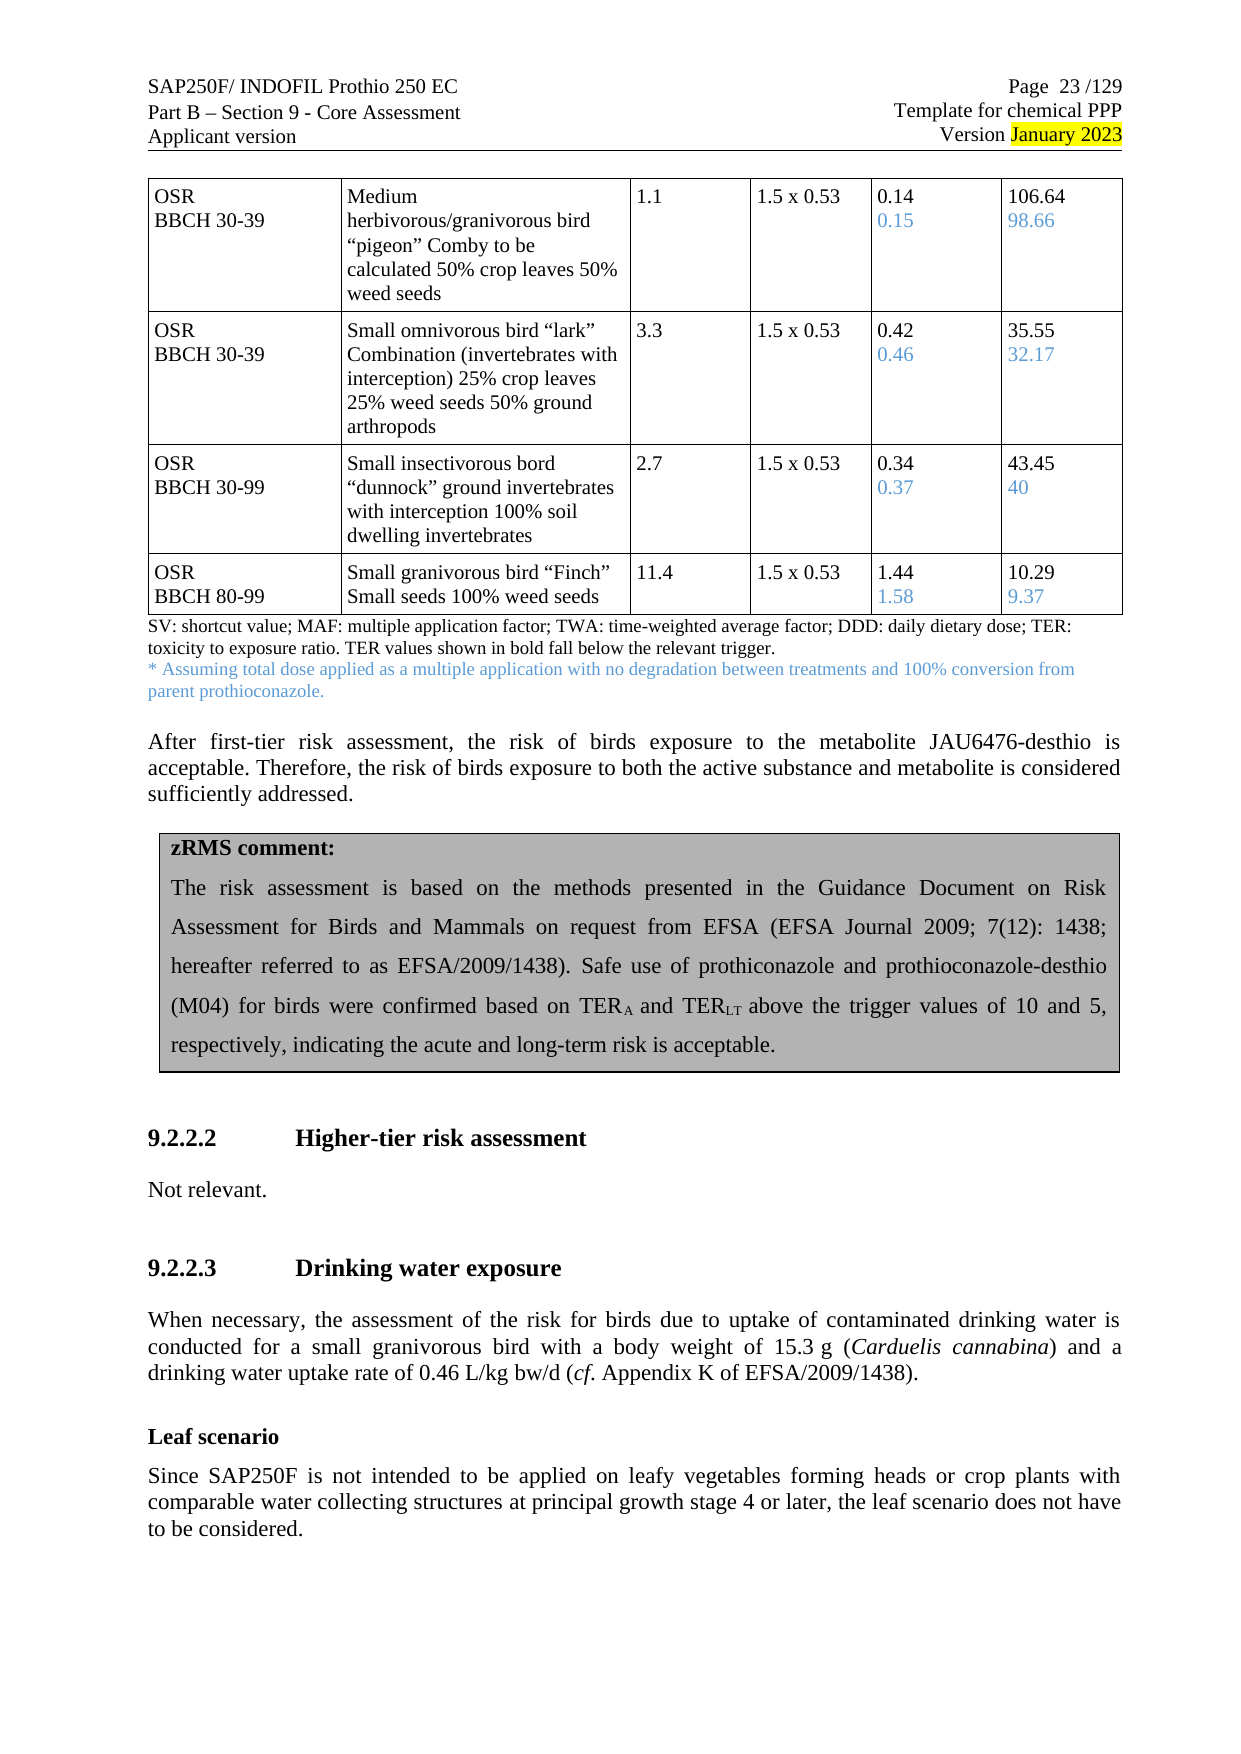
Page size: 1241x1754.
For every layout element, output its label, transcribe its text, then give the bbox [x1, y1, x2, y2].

subtitle Higher-tier risk assessment [148, 1123, 1122, 1151]
table_cell 43.45 40 [1002, 445, 1122, 553]
table_cell OSR BBCH 80-99 [149, 554, 341, 614]
text Not relevant. [148, 1176, 1122, 1203]
table_cell Medium herbivorous/granivorous bird “pigeon” Comby to be calculated 50% crop leaves 50% weed seeds [342, 179, 630, 311]
text After first-tier risk assessment, the risk of birds exposure to the metabolite JAU6476-desthio is acceptable. Therefore, the risk of birds exposure to both the active substance and metabolite is considered sufficiently addressed. [148, 728, 1122, 807]
table_header zRMS comment: The risk assessment is based on the methods presented in the Guidance Document on Risk Assessment for Birds and Mammals on request from EFSA (EFSA Journal 2009; 7(12): 1438; hereafter referred to as EFSA/2009/1438). Safe use of prothiconazole and prothioconazole-desthio (M04) for birds were confirmed based on TERA and TERLT above the trigger values of 10 and 5, respectively, indicating the acute and long-term risk is acceptable. [160, 834, 1119, 1071]
table_cell Small granivorous bird “Finch” Small seeds 100% weed seeds [342, 554, 630, 614]
table_cell 35.55 32.17 [1002, 312, 1122, 444]
table_cell OSR BBCH 30-99 [149, 445, 341, 553]
table_cell 1.1 [631, 179, 750, 311]
table_cell 0.42 0.46 [872, 312, 1001, 444]
table_cell OSR BBCH 30-39 [149, 312, 341, 444]
table_cell OSR BBCH 30-39 [149, 179, 341, 311]
table_cell 10.29 9.37 [1002, 554, 1122, 614]
table_cell 3.3 [631, 312, 750, 444]
table_cell 11.4 [631, 554, 750, 614]
table_cell 106.64 98.66 [1002, 179, 1122, 311]
table_cell 0.34 0.37 [872, 445, 1001, 553]
table_cell 1.5 x 0.53 [751, 554, 871, 614]
text * Assuming total dose applied as a multiple application with no degradation between treatments and 100% conversion from parent prothioconazole. [148, 658, 1122, 701]
text Since SAP250F is not intended to be applied on leafy vegetables forming heads or crop plants with comparable water collecting structures at principal growth stage 4 or later, the leaf scenario does not have to be considered. [148, 1462, 1122, 1541]
table_cell 1.5 x 0.53 [751, 312, 871, 444]
table_cell 1.5 x 0.53 [751, 445, 871, 553]
text Leaf scenario [148, 1423, 1122, 1449]
table_cell 1.5 x 0.53 [751, 179, 871, 311]
subtitle Drinking water exposure [148, 1253, 1122, 1281]
table_cell 0.14 0.15 [872, 179, 1001, 311]
text SV: shortcut value; MAF: multiple application factor; TWA: time-weighted average factor; DDD: daily dietary dose; TER: toxicity to exposure ratio. TER values shown in bold fall below the relevant trigger. [148, 615, 1122, 658]
table_cell 1.44 1.58 [872, 554, 1001, 614]
table_cell Small omnivorous bird “lark” Combination (invertebrates with interception) 25% crop leaves 25% weed seeds 50% ground arthropods [342, 312, 630, 444]
text When necessary, the assessment of the risk for birds due to uptake of contaminated drinking water is conducted for a small granivorous bird with a body weight of 15.3 g (Carduelis cannabina) and a drinking water uptake rate of 0.46 L/kg bw/d (cf. Appendix K of EFSA/2009/1438). [148, 1306, 1122, 1386]
table_cell 2.7 [631, 445, 750, 553]
table_cell Small insectivorous bord “dunnock” ground invertebrates with interception 100% soil dwelling invertebrates [342, 445, 630, 553]
